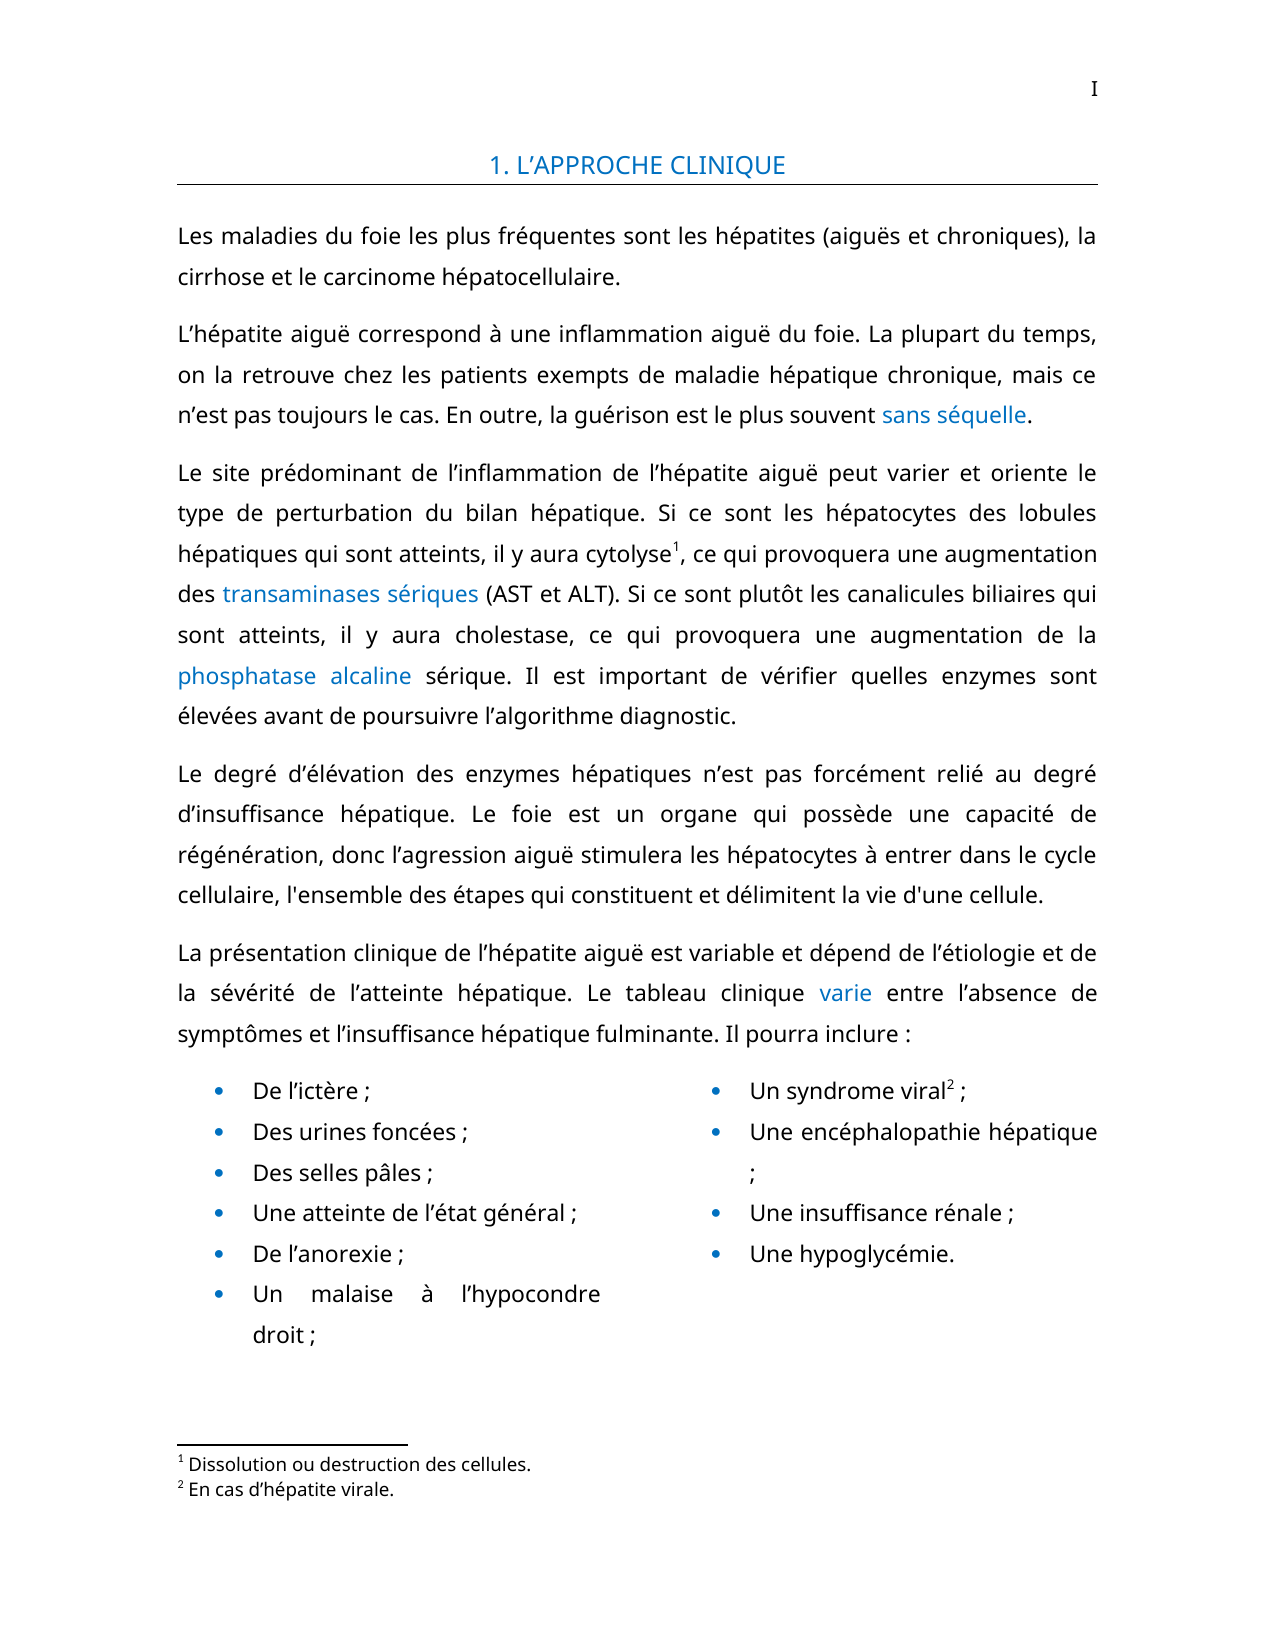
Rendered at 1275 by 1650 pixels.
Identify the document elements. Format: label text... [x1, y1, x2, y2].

list Un syndrome viral ; [712, 1075, 1098, 1107]
list Un malaise à l’hypocondre droit ; [215, 1278, 601, 1350]
list Une insuffisance rénale ; [712, 1197, 1098, 1228]
list Une atteinte de l’état général ; [215, 1197, 601, 1228]
list Une encéphalopathie hépatique ; [712, 1116, 1098, 1188]
text Les maladies du foie les plus fréquentes sont les hépatites (aiguës et chroniques), la cirrhose et le carcinome hépatocellulaire. [177, 220, 1098, 292]
text Le site prédominant de l’inflammation de l’hépatite aiguë peut varier et oriente le type de perturbation du bilan hépatique. Si ce sont les hépatocytes des lobules hépatiques qui sont atteints, il y aura cytolyse, ce qui provoquera une augmentation des transaminases sériques (AST et ALT). Si ce sont plutôt les canalicules biliaires qui sont atteints, il y aura cholestase, ce qui provoquera une augmentation de la phosphatase alcaline sérique. Il est important de vérifier quelles enzymes sont élevées avant de poursuivre l’algorithme diagnostic. [177, 457, 1098, 732]
list Des urines foncées ; [215, 1116, 601, 1147]
list Une hypoglycémie. [712, 1238, 1098, 1269]
text L’hépatite aiguë correspond à une inflammation aiguë du foie. La plupart du temps, on la retrouve chez les patients exempts de maladie hépatique chronique, mais ce n’est pas toujours le cas. En outre, la guérison est le plus souvent sans séquelle. [177, 318, 1098, 431]
list De l’anorexie ; [215, 1238, 601, 1269]
text Le degré d’élévation des enzymes hépatiques n’est pas forcément relié au degré d’insuffisance hépatique. Le foie est un organe qui possède une capacité de régénération, donc l’agression aiguë stimulera les hépatocytes à entrer dans le cycle cellulaire, l'ensemble des étapes qui constituent et délimitent la vie d'une cellule. [177, 758, 1098, 911]
text La présentation clinique de l’hépatite aiguë est variable et dépend de l’étiologie et de la sévérité de l’atteinte hépatique. Le tableau clinique varie entre l’absence de symptômes et l’insuffisance hépatique fulminante. Il pourra inclure : [177, 937, 1098, 1049]
list De l’ictère ; [215, 1075, 601, 1107]
list Des selles pâles ; [215, 1157, 601, 1188]
text 1. L’APPROCHE CLINIQUE [177, 148, 1098, 184]
